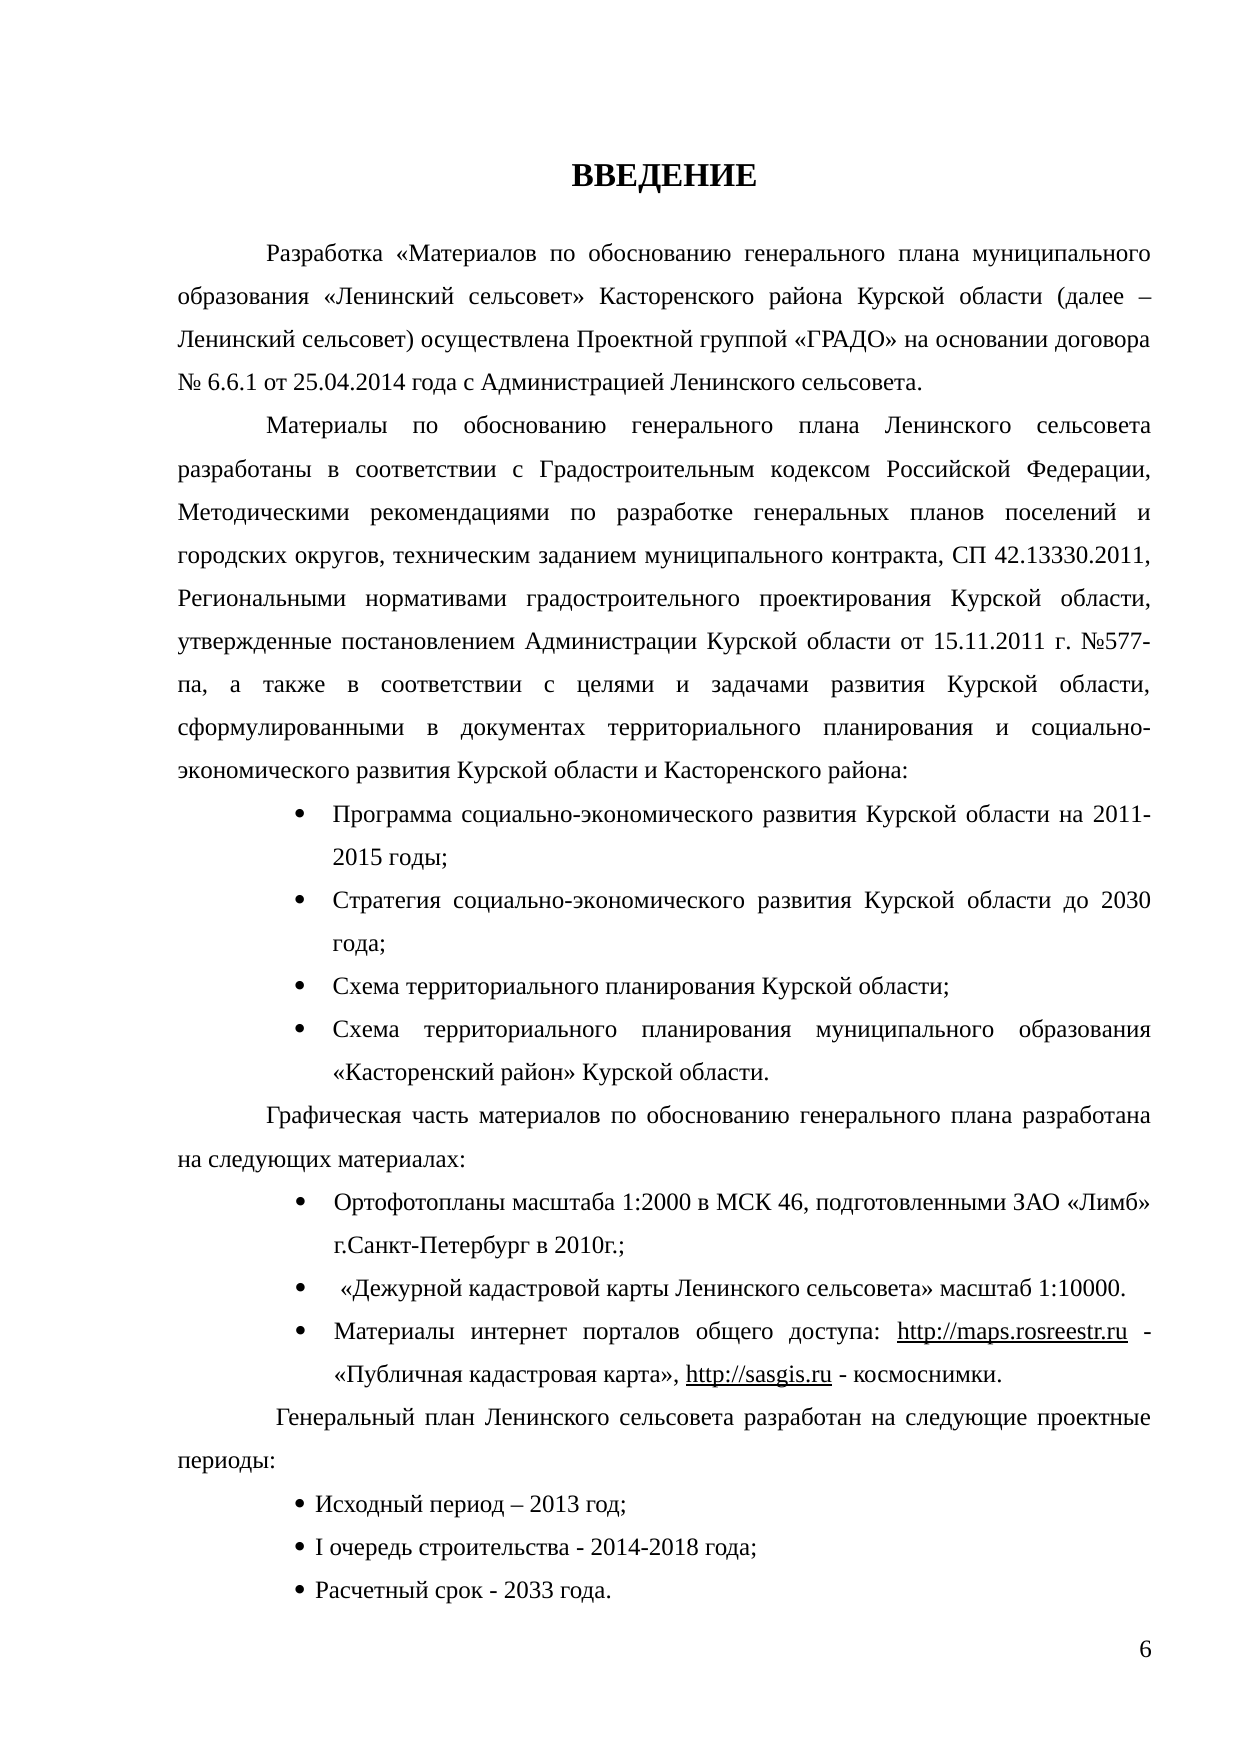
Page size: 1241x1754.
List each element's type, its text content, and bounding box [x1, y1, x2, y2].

list Расчетный срок - 2033 года. [295, 1575, 1152, 1604]
list Ортофотопланы масштаба 1:2000 в МСК 46, подготовленными ЗАО «Лимб» г.Санкт-Петербург в 2010г.; [296, 1187, 1152, 1259]
list Схема территориального планирования муниципального образования «Касторенский район» Курской области. [295, 1014, 1152, 1086]
list Программа социально-экономического развития Курской области на 2011- 2015 годы; [295, 799, 1152, 871]
list Материалы интернет порталов общего доступа: http://maps.rosreestr.ru - «Публичная кадастровая карта», http://sasgis.ru - космоснимки. [296, 1316, 1152, 1388]
text Разработка «Материалов по обоснованию генерального плана муниципального образования «Ленинский сельсовет» Касторенского района Курской области (далее – Ленинский сельсовет) осуществлена Проектной группой «ГРАДО» на основании договора № 6.6.1 от 25.04.2014 года с Администрацией Ленинского сельсовета. [177, 238, 1152, 396]
text ВВЕДЕНИЕ [177, 156, 1152, 194]
list Стратегия социально-экономического развития Курской области до 2030 года; [295, 885, 1152, 957]
list Схема территориального планирования Курской области; [295, 971, 1152, 1000]
text Графическая часть материалов по обоснованию генерального плана разработана на следующих материалах: [177, 1101, 1152, 1172]
list «Дежурной кадастровой карты Ленинского сельсовета» масштаб 1:10000. [296, 1273, 1152, 1302]
list Исходный период – 2013 год; [295, 1489, 1152, 1517]
text Материалы по обоснованию генерального плана Ленинского сельсовета разработаны в соответствии с Градостроительным кодексом Российской Федерации, Методическими рекомендациями по разработке генеральных планов поселений и городских округов, техническим заданием муниципального контракта, СП 42.13330.2011, Региональными нормативами градостроительного проектирования Курской области, утвержденные постановлением Администрации Курской области от 15.11.2011 г. №577-па, а также в соответствии с целями и задачами развития Курской области, сформулированными в документах территориального планирования и социально-экономического развития Курской области и Касторенского района: [177, 411, 1152, 784]
text Генеральный план Ленинского сельсовета разработан на следующие проектные периоды: [177, 1402, 1152, 1474]
list I очередь строительства - 2014-2018 года; [295, 1532, 1152, 1561]
